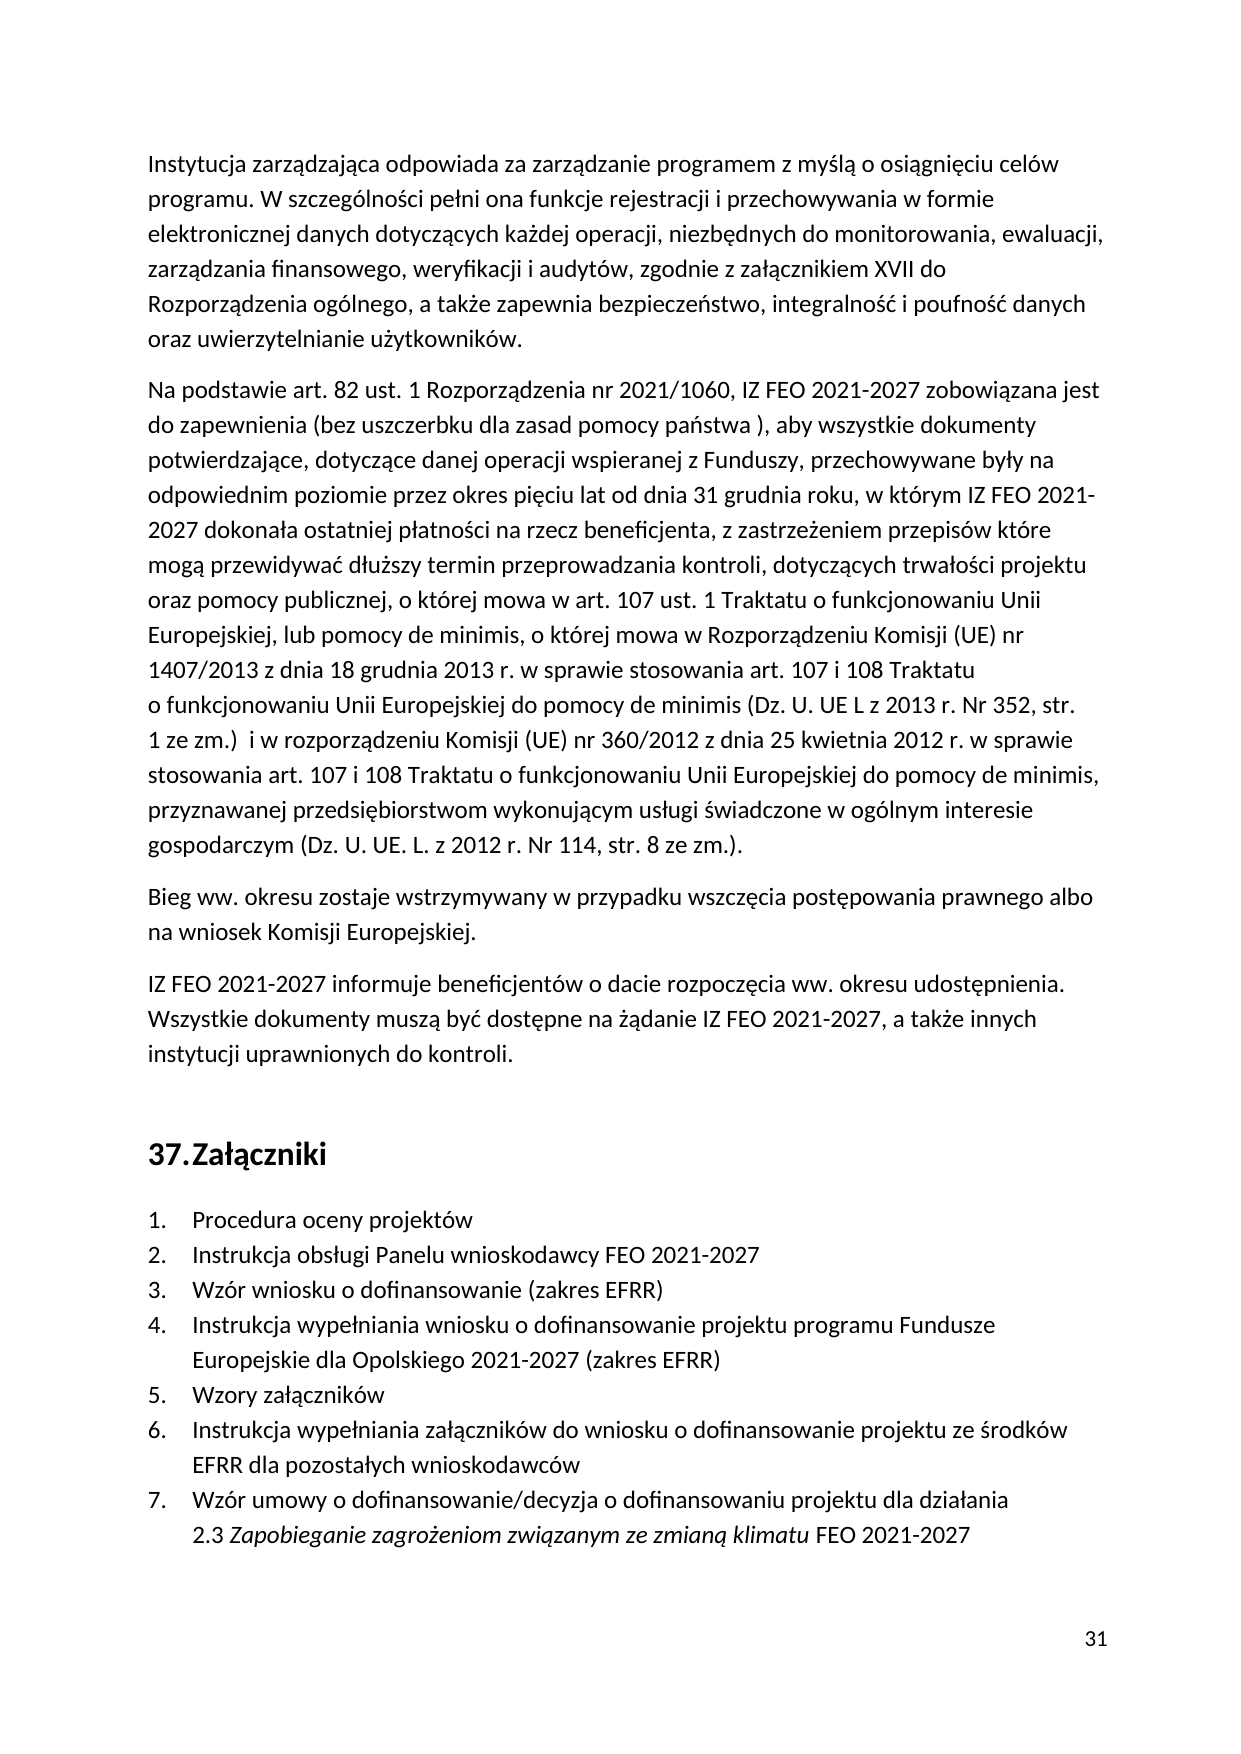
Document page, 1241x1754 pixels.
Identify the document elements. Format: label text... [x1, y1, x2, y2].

list Wzory załączników [148, 1379, 1107, 1410]
text Bieg ww. okresu zostaje wstrzymywany w przypadku wszczęcia postępowania prawnego albo na wniosek Komisji Europejskiej. [148, 881, 1107, 947]
list Instrukcja obsługi Panelu wnioskodawcy FEO 2021-2027 [148, 1239, 1107, 1270]
list Wzór wniosku o dofinansowanie (zakres EFRR) [148, 1274, 1107, 1305]
list Instrukcja wypełniania wniosku o dofinansowanie projektu programu Fundusze Europejskie dla Opolskiego 2021-2027 (zakres EFRR) [148, 1309, 1107, 1375]
list Instrukcja wypełniania załączników do wniosku o dofinansowanie projektu ze środków EFRR dla pozostałych wnioskodawców [148, 1414, 1107, 1480]
subtitle Załączniki [148, 1133, 1107, 1173]
text Na podstawie art. 82 ust. 1 Rozporządzenia nr 2021/1060, IZ FEO 2021-2027 zobowiązana jest do zapewnienia (bez uszczerbku dla zasad pomocy państwa ), aby wszystkie dokumenty potwierdzające, dotyczące danej operacji wspieranej z Funduszy, przechowywane były na odpowiednim poziomie przez okres pięciu lat od dnia 31 grudnia roku, w którym IZ FEO 2021-2027 dokonała ostatniej płatności na rzecz beneficjenta, z zastrzeżeniem przepisów które mogą przewidywać dłuższy termin przeprowadzania kontroli, dotyczących trwałości projektu oraz pomocy publicznej, o której mowa w art. 107 ust. 1 Traktatu o funkcjonowaniu Unii Europejskiej, lub pomocy de minimis, o której mowa w Rozporządzeniu Komisji (UE) nr 1407/2013 z dnia 18 grudnia 2013 r. w sprawie stosowania art. 107 i 108 Traktatu o funkcjonowaniu Unii Europejskiej do pomocy de minimis (Dz. U. UE L z 2013 r. Nr 352, str. 1 ze zm.) i w rozporządzeniu Komisji (UE) nr 360/2012 z dnia 25 kwietnia 2012 r. w sprawie stosowania art. 107 i 108 Traktatu o funkcjonowaniu Unii Europejskiej do pomocy de minimis, przyznawanej przedsiębiorstwom wykonującym usługi świadczone w ogólnym interesie gospodarczym (Dz. U. UE. L. z 2012 r. Nr 114, str. 8 ze zm.). [148, 374, 1107, 860]
text IZ FEO 2021-2027 informuje beneficjentów o dacie rozpoczęcia ww. okresu udostępnienia. Wszystkie dokumenty muszą być dostępne na żądanie IZ FEO 2021-2027, a także innych instytucji uprawnionych do kontroli. [148, 968, 1107, 1068]
list Wzór umowy o dofinansowanie/decyzja o dofinansowaniu projektu dla działania 2.3 Zapobieganie zagrożeniom związanym ze zmianą klimatu FEO 2021-2027 [148, 1484, 1107, 1550]
list Procedura oceny projektów [148, 1204, 1107, 1235]
text Instytucja zarządzająca odpowiada za zarządzanie programem z myślą o osiągnięciu celów programu. W szczególności pełni ona funkcje rejestracji i przechowywania w formie elektronicznej danych dotyczących każdej operacji, niezbędnych do monitorowania, ewaluacji, zarządzania finansowego, weryfikacji i audytów, zgodnie z załącznikiem XVII do Rozporządzenia ogólnego, a także zapewnia bezpieczeństwo, integralność i poufność danych oraz uwierzytelnianie użytkowników. [148, 148, 1107, 353]
